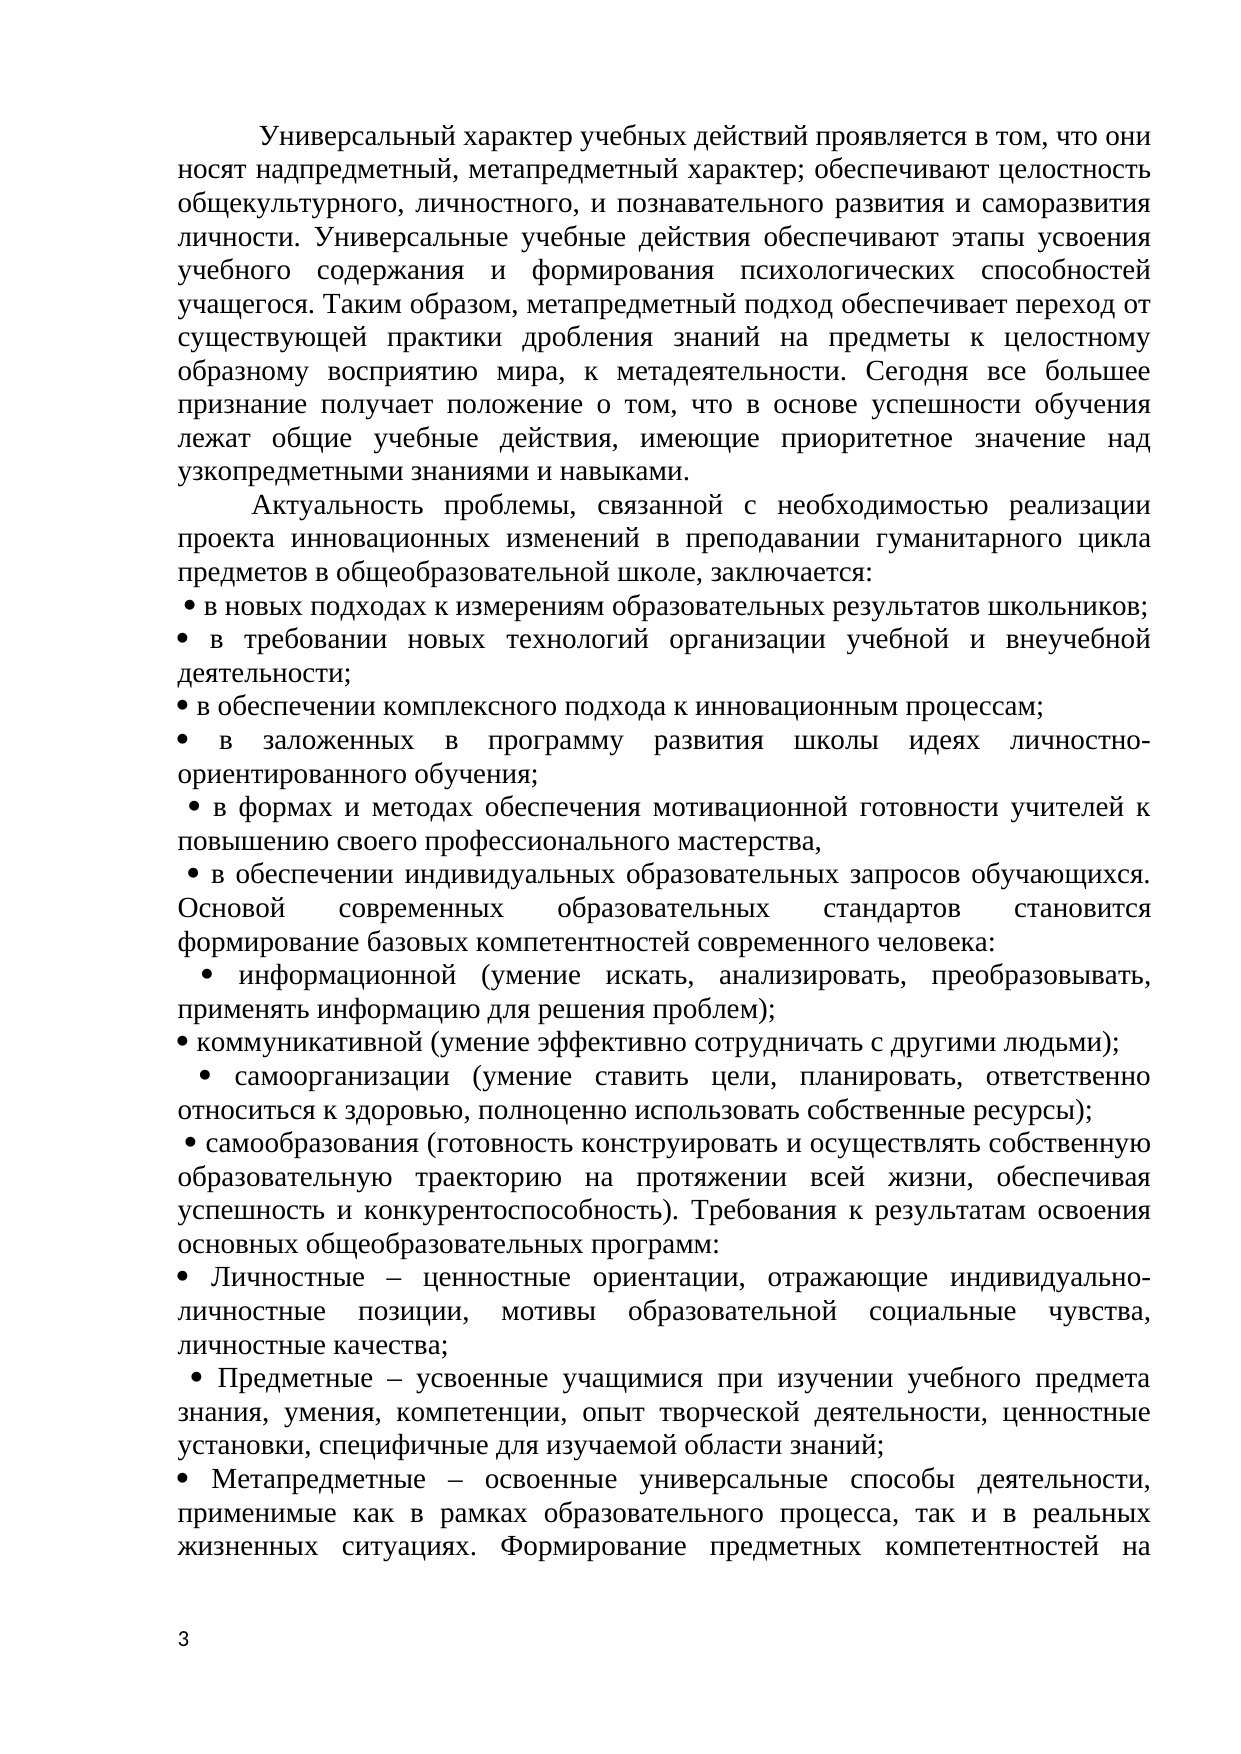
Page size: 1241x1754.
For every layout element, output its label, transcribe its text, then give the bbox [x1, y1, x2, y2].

text Актуальность проблемы, связанной с необходимостью реализации проекта инновационных изменений в преподавании гуманитарного цикла предметов в общеобразовательной школе, заключается: [177, 487, 1152, 588]
text в обеспечении комплексного подхода к инновационным процессам; [177, 688, 1152, 722]
text Личностные – ценностные ориентации, отражающие индивидуально- личностные позиции, мотивы образовательной социальные чувства, личностные качества; [177, 1259, 1152, 1360]
text в формах и методах обеспечения мотивационной готовности учителей к повышению своего профессионального мастерства, [177, 789, 1152, 857]
text Предметные – усвоенные учащимися при изучении учебного предмета знания, умения, компетенции, опыт творческой деятельности, ценностные установки, специфичные для изучаемой области знаний; [177, 1360, 1152, 1461]
text самоорганизации (умение ставить цели, планировать, ответственно относиться к здоровью, полноценно использовать собственные ресурсы); [177, 1058, 1152, 1125]
text информационной (умение искать, анализировать, преобразовывать, применять информацию для решения проблем); [177, 957, 1152, 1024]
text самообразования (готовность конструировать и осуществлять собственную образовательную траекторию на протяжении всей жизни, обеспечивая успешность и конкурентоспособность). Требования к результатам освоения основных общеобразовательных программ: [177, 1125, 1152, 1259]
text в требовании новых технологий организации учебной и внеучебной деятельности; [177, 621, 1152, 688]
text в обеспечении индивидуальных образовательных запросов обучающихся. Основой современных образовательных стандартов становится формирование базовых компетентностей современного человека: [177, 857, 1152, 957]
text в новых подходах к измерениям образовательных результатов школьников; [177, 588, 1152, 621]
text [177, 1461, 1152, 1562]
text Универсальный характер учебных действий проявляется в том, что они носят надпредметный, метапредметный характер; обеспечивают целостность общекультурного, личностного, и познавательного развития и саморазвития личности. Универсальные учебные действия обеспечивают этапы усвоения учебного содержания и формирования психологических способностей учащегося. Таким образом, метапредметный подход обеспечивает переход от существующей практики дробления знаний на предметы к целостному образному восприятию мира, к метадеятельности. Сегодня все большее признание получает положение о том, что в основе успешности обучения лежат общие учебные действия, имеющие приоритетное значение над узкопредметными знаниями и навыками. [177, 118, 1152, 487]
text коммуникативной (умение эффективно сотрудничать с другими людьми); [177, 1024, 1152, 1058]
text в заложенных в программу развития школы идеях личностно- ориентированного обучения; [177, 722, 1152, 789]
